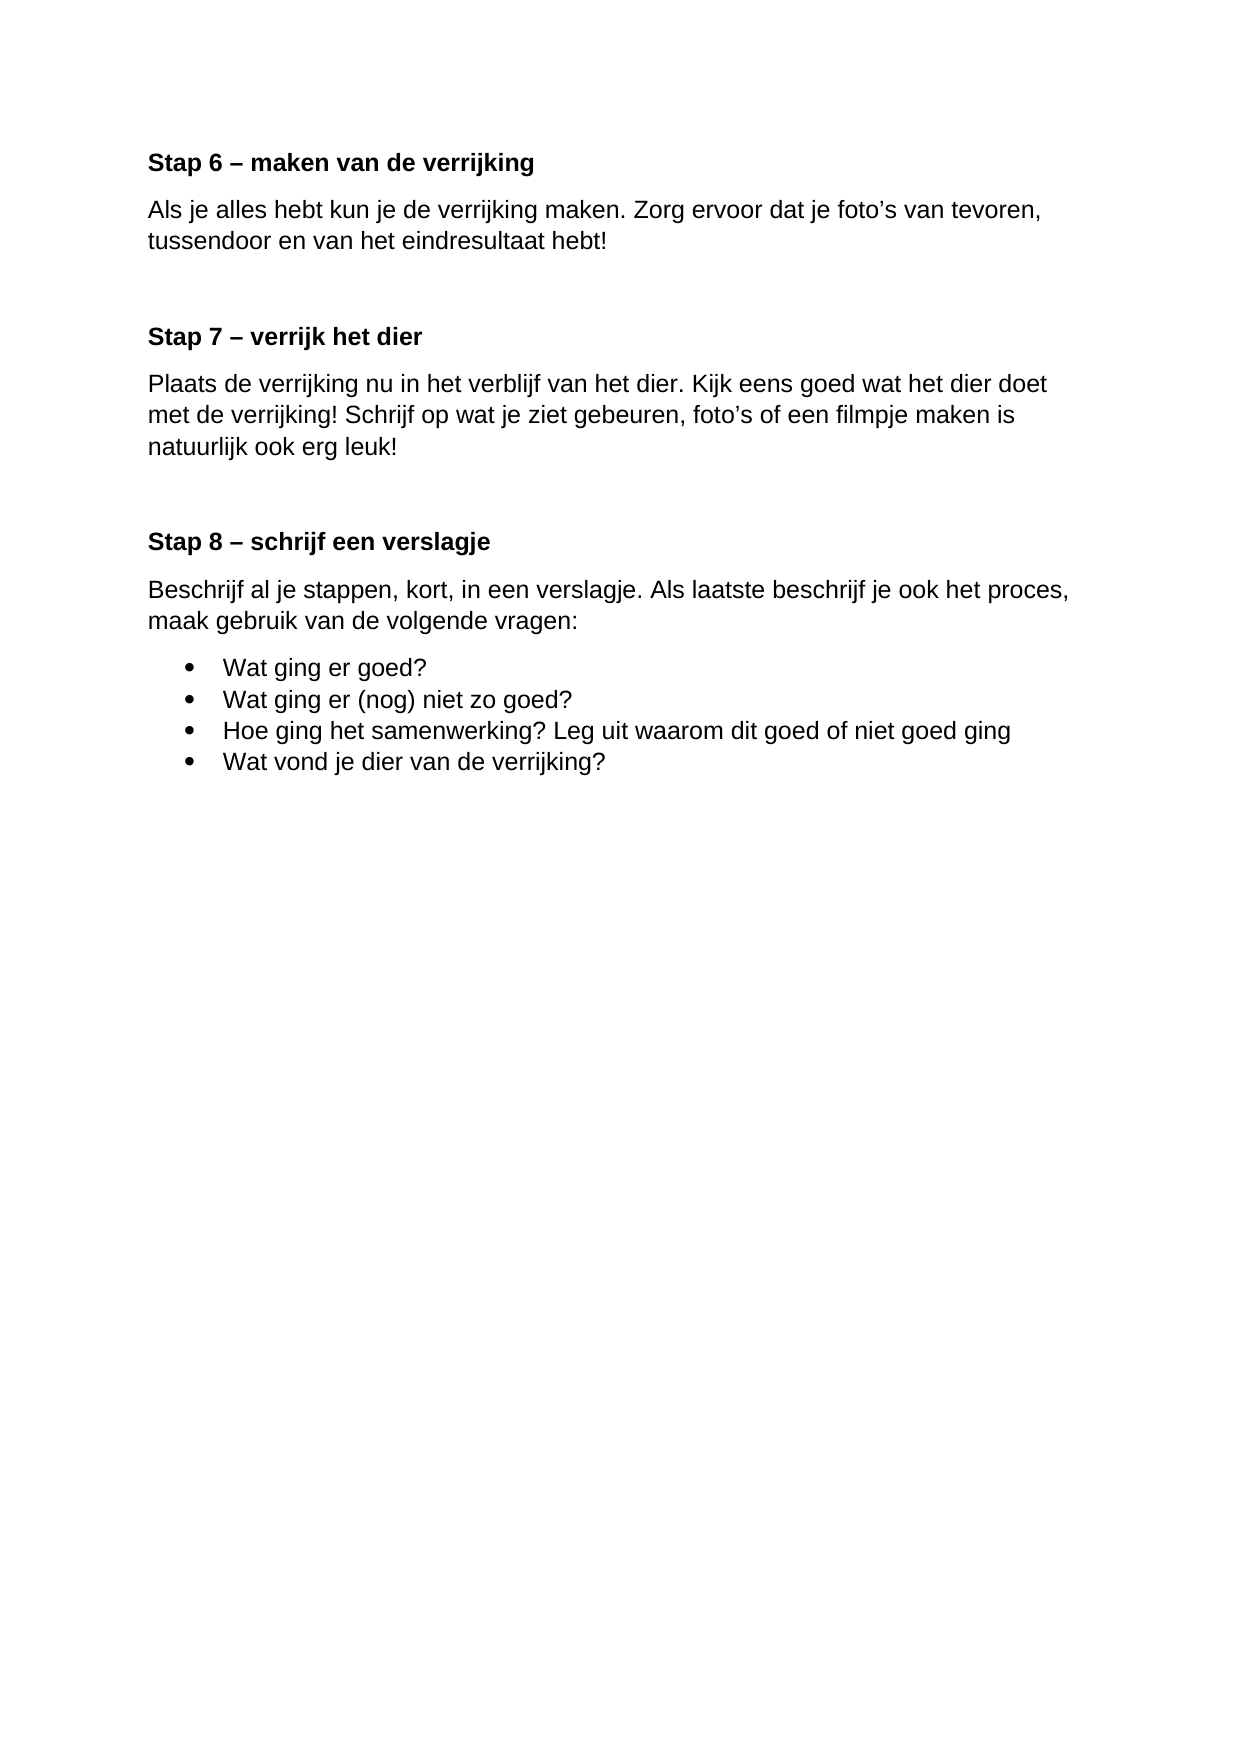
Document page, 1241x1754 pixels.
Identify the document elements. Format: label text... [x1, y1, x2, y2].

list Wat ging er goed? [185, 653, 1093, 682]
text Stap 6 – maken van de verrijking [148, 148, 1093, 176]
text Als je alles hebt kun je de verrijking maken. Zorg ervoor dat je foto’s van tevoren, tussendoor en van het eindresultaat hebt! [148, 195, 1093, 255]
list Wat ging er (nog) niet zo goed? [185, 684, 1093, 713]
list Wat vond je dier van de verrijking? [185, 747, 1093, 776]
text Plaats de verrijking nu in het verblijf van het dier. Kijk eens goed wat het dier doet met de verrijking! Schrijf op wat je ziet gebeuren, foto’s of een filmpje maken is natuurlijk ook erg leuk! [148, 369, 1093, 460]
text Beschrijf al je stappen, kort, in een verslagje. Als laatste beschrijf je ook het proces, maak gebruik van de volgende vragen: [148, 575, 1093, 634]
text Stap 7 – verrijk het dier [148, 322, 1093, 351]
text Stap 8 – schrijf een verslagje [148, 527, 1093, 556]
list Hoe ging het samenwerking? Leg uit waarom dit goed of niet goed ging [185, 716, 1093, 744]
